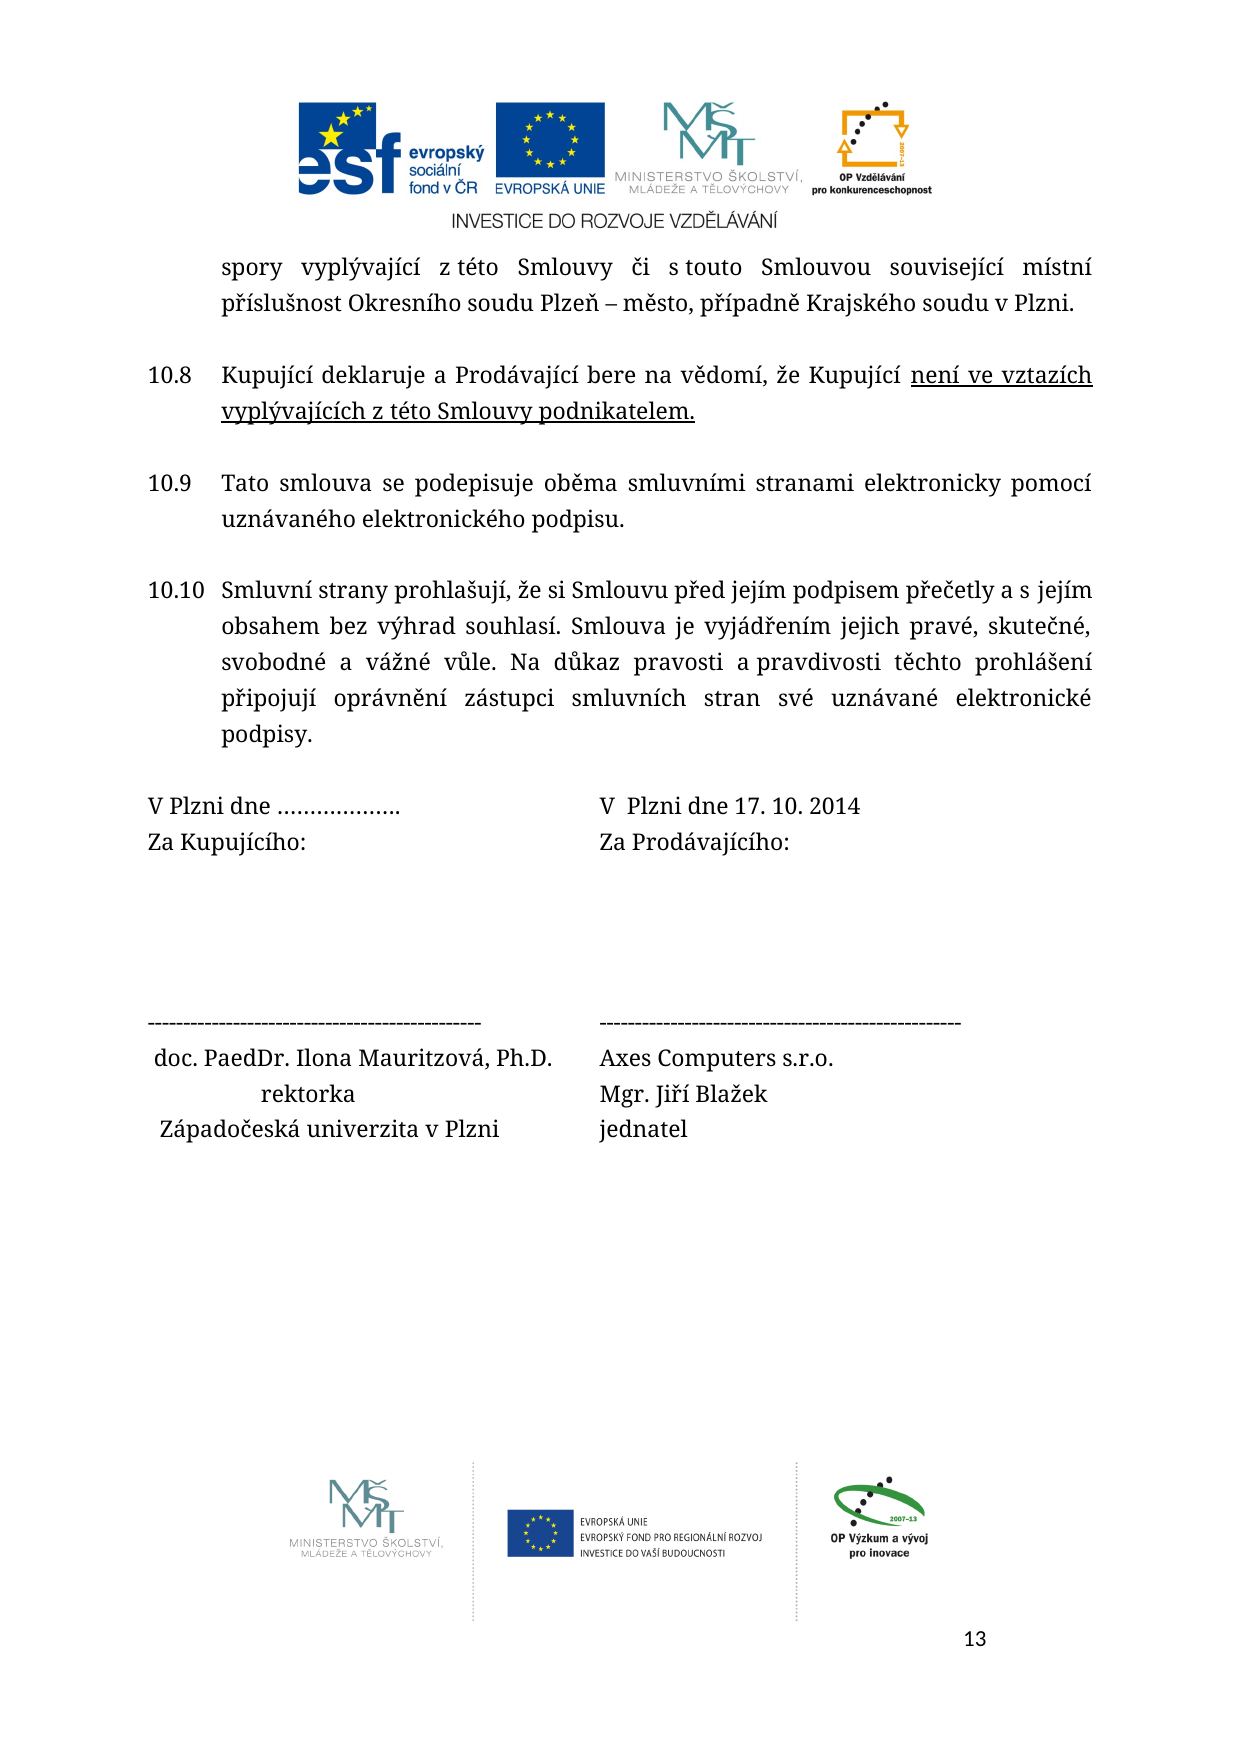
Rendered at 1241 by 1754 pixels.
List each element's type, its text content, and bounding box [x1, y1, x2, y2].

picture [265, 73, 975, 251]
picture [254, 1436, 963, 1647]
text 10.8 Kupující deklaruje a Prodávající bere na vědomí, že Kupující není ve vztazích vyplývajících z této Smlouvy podnikatelem. [148, 359, 1093, 426]
text 10.10 Smluvní strany prohlašují, že si Smlouvu před jejím podpisem přečetly a s jejím obsahem bez výhrad souhlasí. Smlouva je vyjádřením jejich pravé, skutečné, svobodné a vážné vůle. Na důkaz pravosti a pravdivosti těchto prohlášení připojují oprávnění zástupci smluvních stran své uznávané elektronické podpisy. [148, 574, 1093, 749]
table_header V Plzni dne ………………. Za Kupujícího: ----------------------------------------------- doc. PaedDr. Ilona Mauritzová, Ph.D. rektorka Západočeská univerzita v Plzni [136, 790, 588, 1148]
table_header V Plzni dne 17. 10. 2014 Za Prodávajícího: --------------------------------------------------- Axes Computers s.r.o. Mgr. Jiří Blažek jednatel [588, 790, 1039, 1148]
text 10.9 Tato smlouva se podepisuje oběma smluvními stranami elektronicky pomocí uznávaného elektronického podpisu. [148, 467, 1093, 534]
